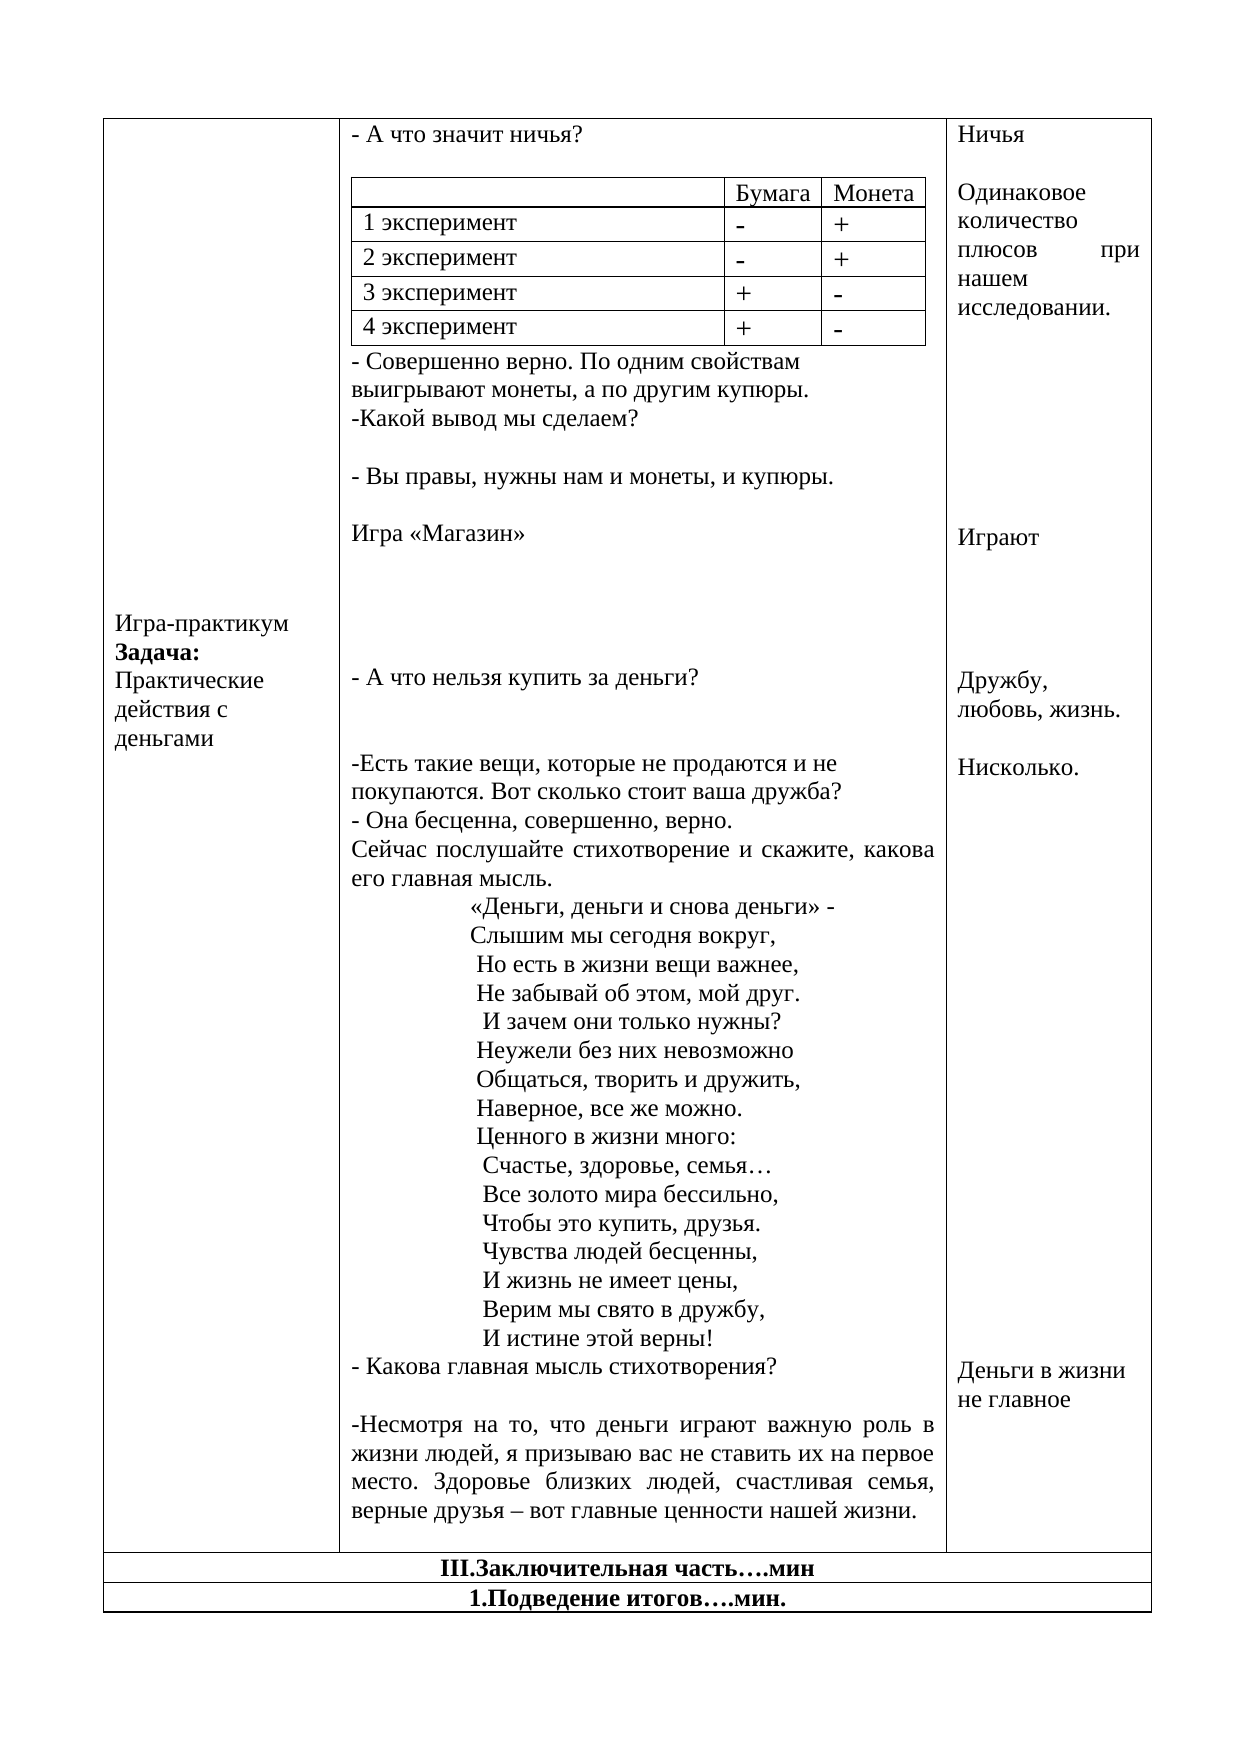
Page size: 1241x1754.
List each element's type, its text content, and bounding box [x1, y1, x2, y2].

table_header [947, 119, 1151, 1552]
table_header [340, 119, 946, 1552]
table_cell 1.Подведение итогов….мин. [104, 1583, 1151, 1611]
table_cell III.Заключительная часть….мин [104, 1553, 1151, 1582]
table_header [104, 119, 339, 1552]
